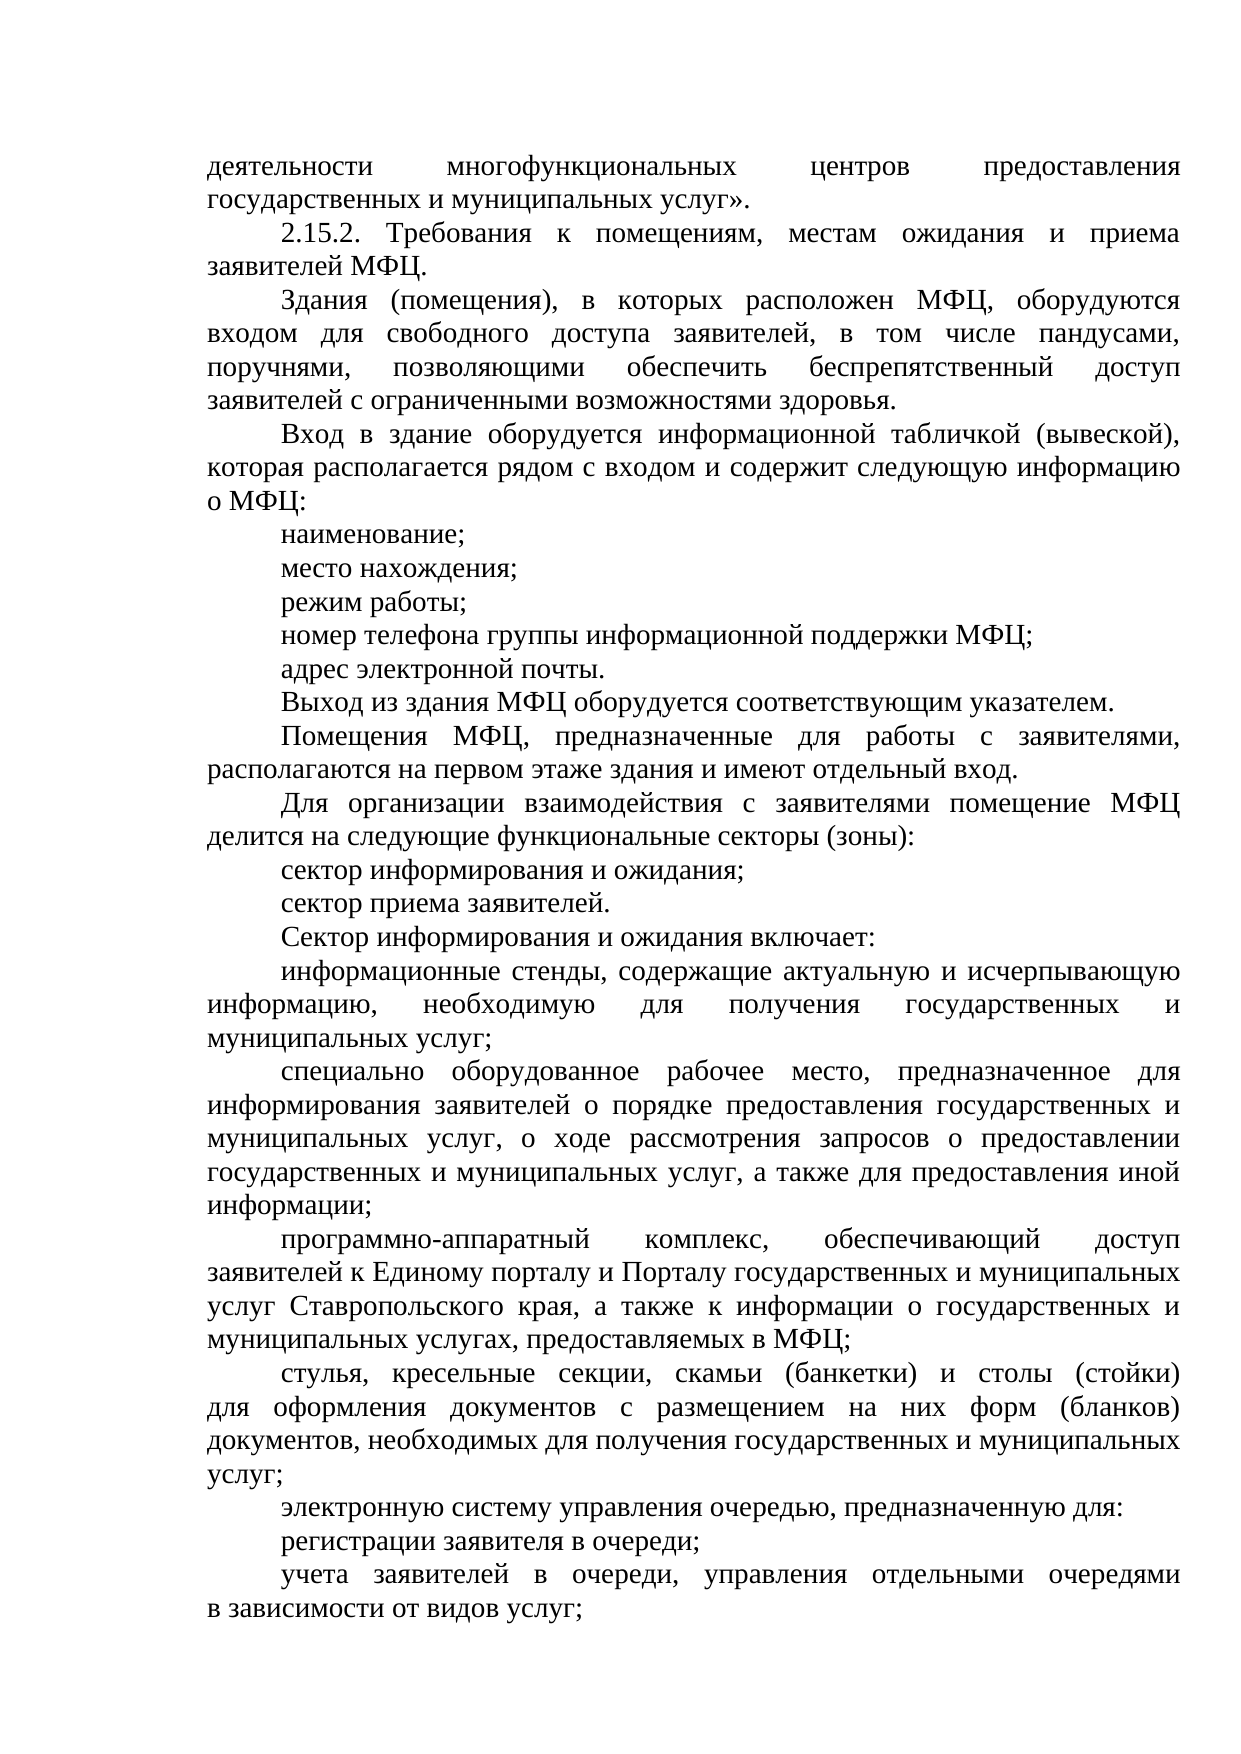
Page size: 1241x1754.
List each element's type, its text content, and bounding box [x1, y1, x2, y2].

text специально оборудованное рабочее место, предназначенное для информирования заявителей о порядке предоставления государственных и муниципальных услуг, о ходе рассмотрения запросов о предоставлении государственных и муниципальных услуг, а также для предоставления иной информации; [207, 1053, 1181, 1221]
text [207, 148, 1181, 215]
text Сектор информирования и ожидания включает: [207, 919, 1181, 953]
text учета заявителей в очереди, управления отдельными очередями в зависимости от видов услуг; [207, 1556, 1181, 1623]
text Для организации взаимодействия с заявителями помещение МФЦ делится на следующие функциональные секторы (зоны): [207, 785, 1181, 852]
text Здания (помещения), в которых расположен МФЦ, оборудуются входом для свободного доступа заявителей, в том числе пандусами, поручнями, позволяющими обеспечить беспрепятственный доступ заявителей с ограниченными возможностями здоровья. [207, 282, 1181, 416]
text регистрации заявителя в очереди; [207, 1523, 1181, 1556]
text электронную систему управления очередью, предназначенную для: [207, 1489, 1181, 1523]
text адрес электронной почты. [207, 651, 1181, 684]
text сектор информирования и ожидания; [207, 852, 1181, 886]
text Выход из здания МФЦ оборудуется соответствующим указателем. [207, 684, 1181, 718]
text режим работы; [207, 584, 1181, 617]
text номер телефона группы информационной поддержки МФЦ; [207, 617, 1181, 651]
text 2.15.2. Требования к помещениям, местам ожидания и приема заявителей МФЦ. [207, 215, 1181, 282]
text сектор приема заявителей. [207, 886, 1181, 919]
text Помещения МФЦ, предназначенные для работы с заявителями, располагаются на первом этаже здания и имеют отдельный вход. [207, 718, 1181, 785]
text программно-аппаратный комплекс, обеспечивающий доступ заявителей к Единому порталу и Порталу государственных и муниципальных услуг Ставропольского края, а также к информации о государственных и муниципальных услугах, предоставляемых в МФЦ; [207, 1221, 1181, 1355]
text стулья, кресельные секции, скамьи (банкетки) и столы (стойки) для оформления документов с размещением на них форм (бланков) документов, необходимых для получения государственных и муниципальных услуг; [207, 1355, 1181, 1489]
text место нахождения; [207, 550, 1181, 584]
text Вход в здание оборудуется информационной табличкой (вывеской), которая располагается рядом с входом и содержит следующую информацию о МФЦ: [207, 416, 1181, 517]
text информационные стенды, содержащие актуальную и исчерпывающую информацию, необходимую для получения государственных и муниципальных услуг; [207, 953, 1181, 1053]
text наименование; [207, 517, 1181, 550]
